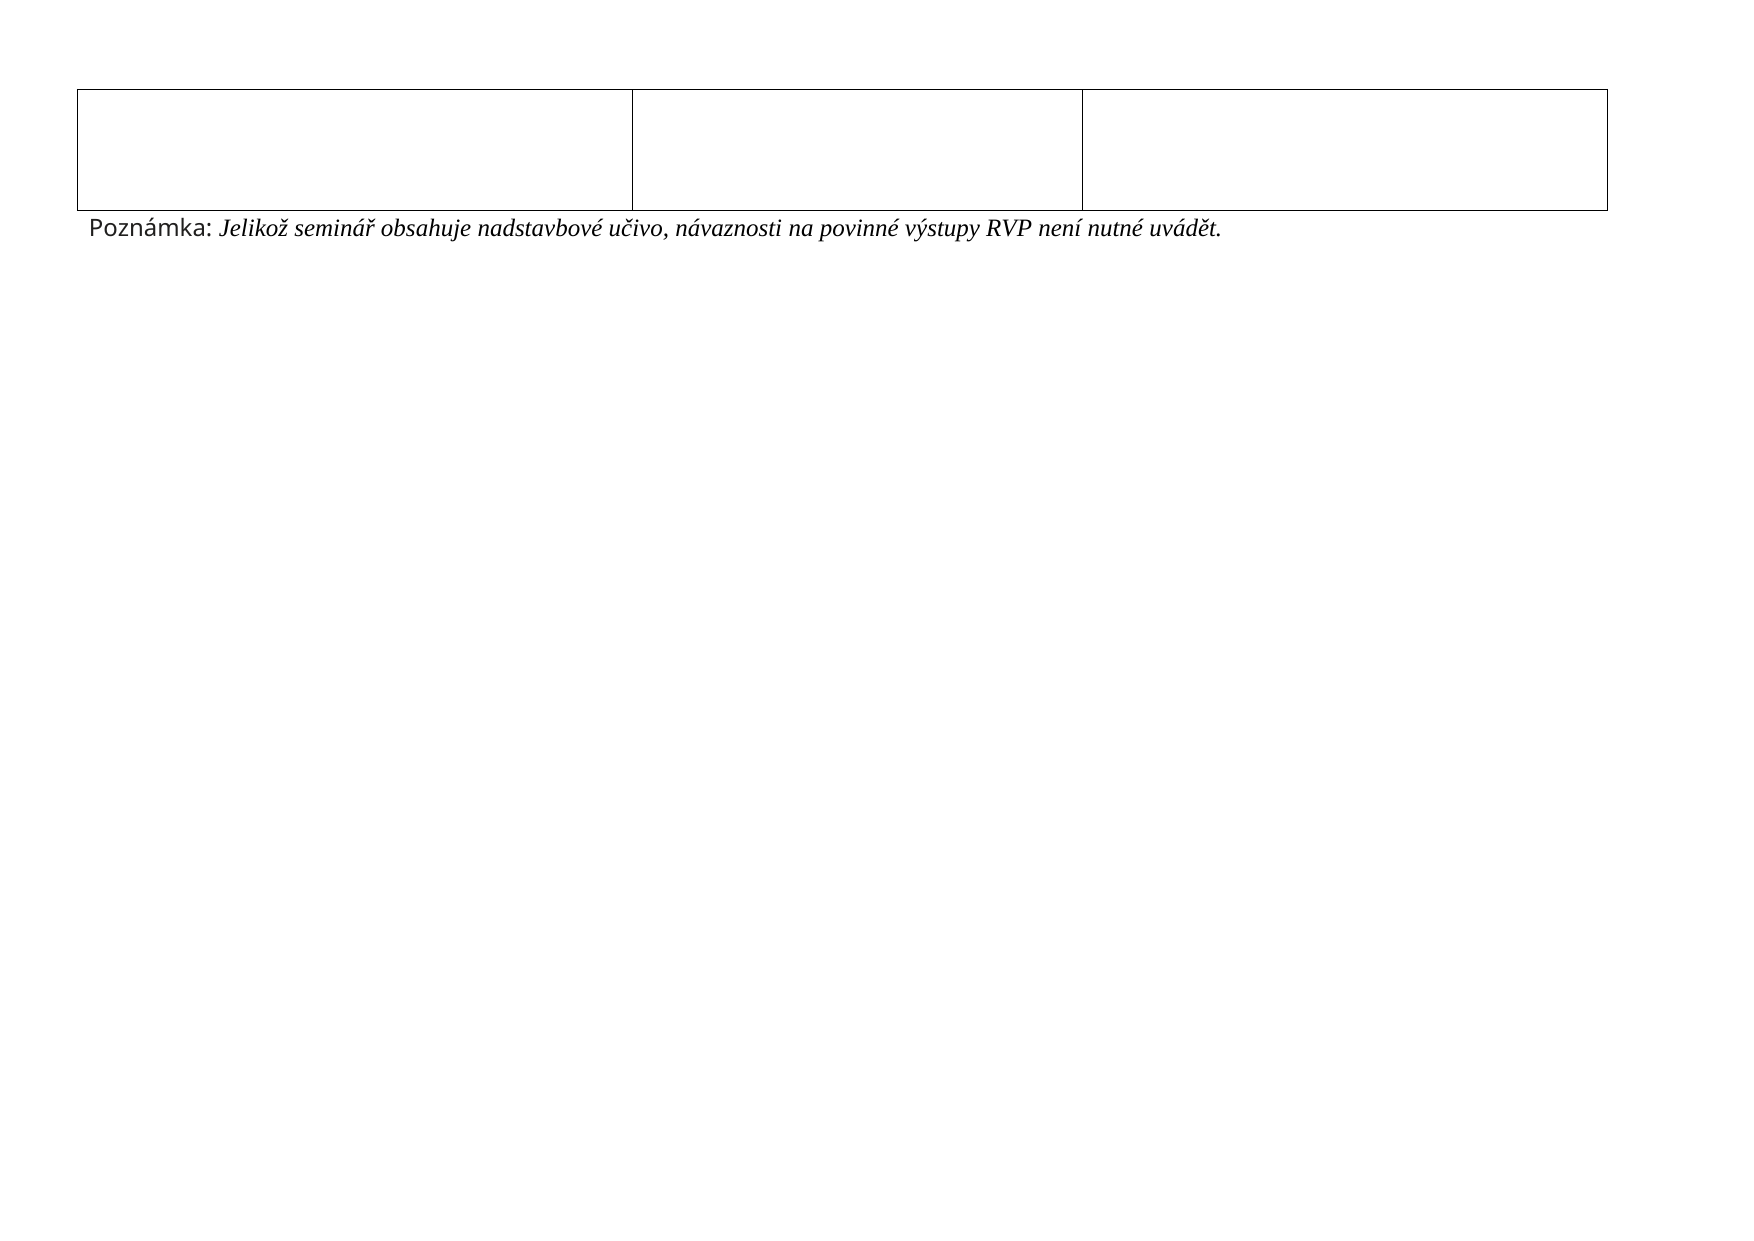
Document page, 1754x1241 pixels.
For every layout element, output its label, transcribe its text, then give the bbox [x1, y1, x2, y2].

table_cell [633, 90, 1082, 210]
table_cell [1083, 90, 1607, 210]
text Poznámka: Jelikož seminář obsahuje nadstavbové učivo, návaznosti na povinné výstupy RVP není nutné uvádět. [218, 211, 1665, 244]
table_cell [78, 90, 632, 210]
